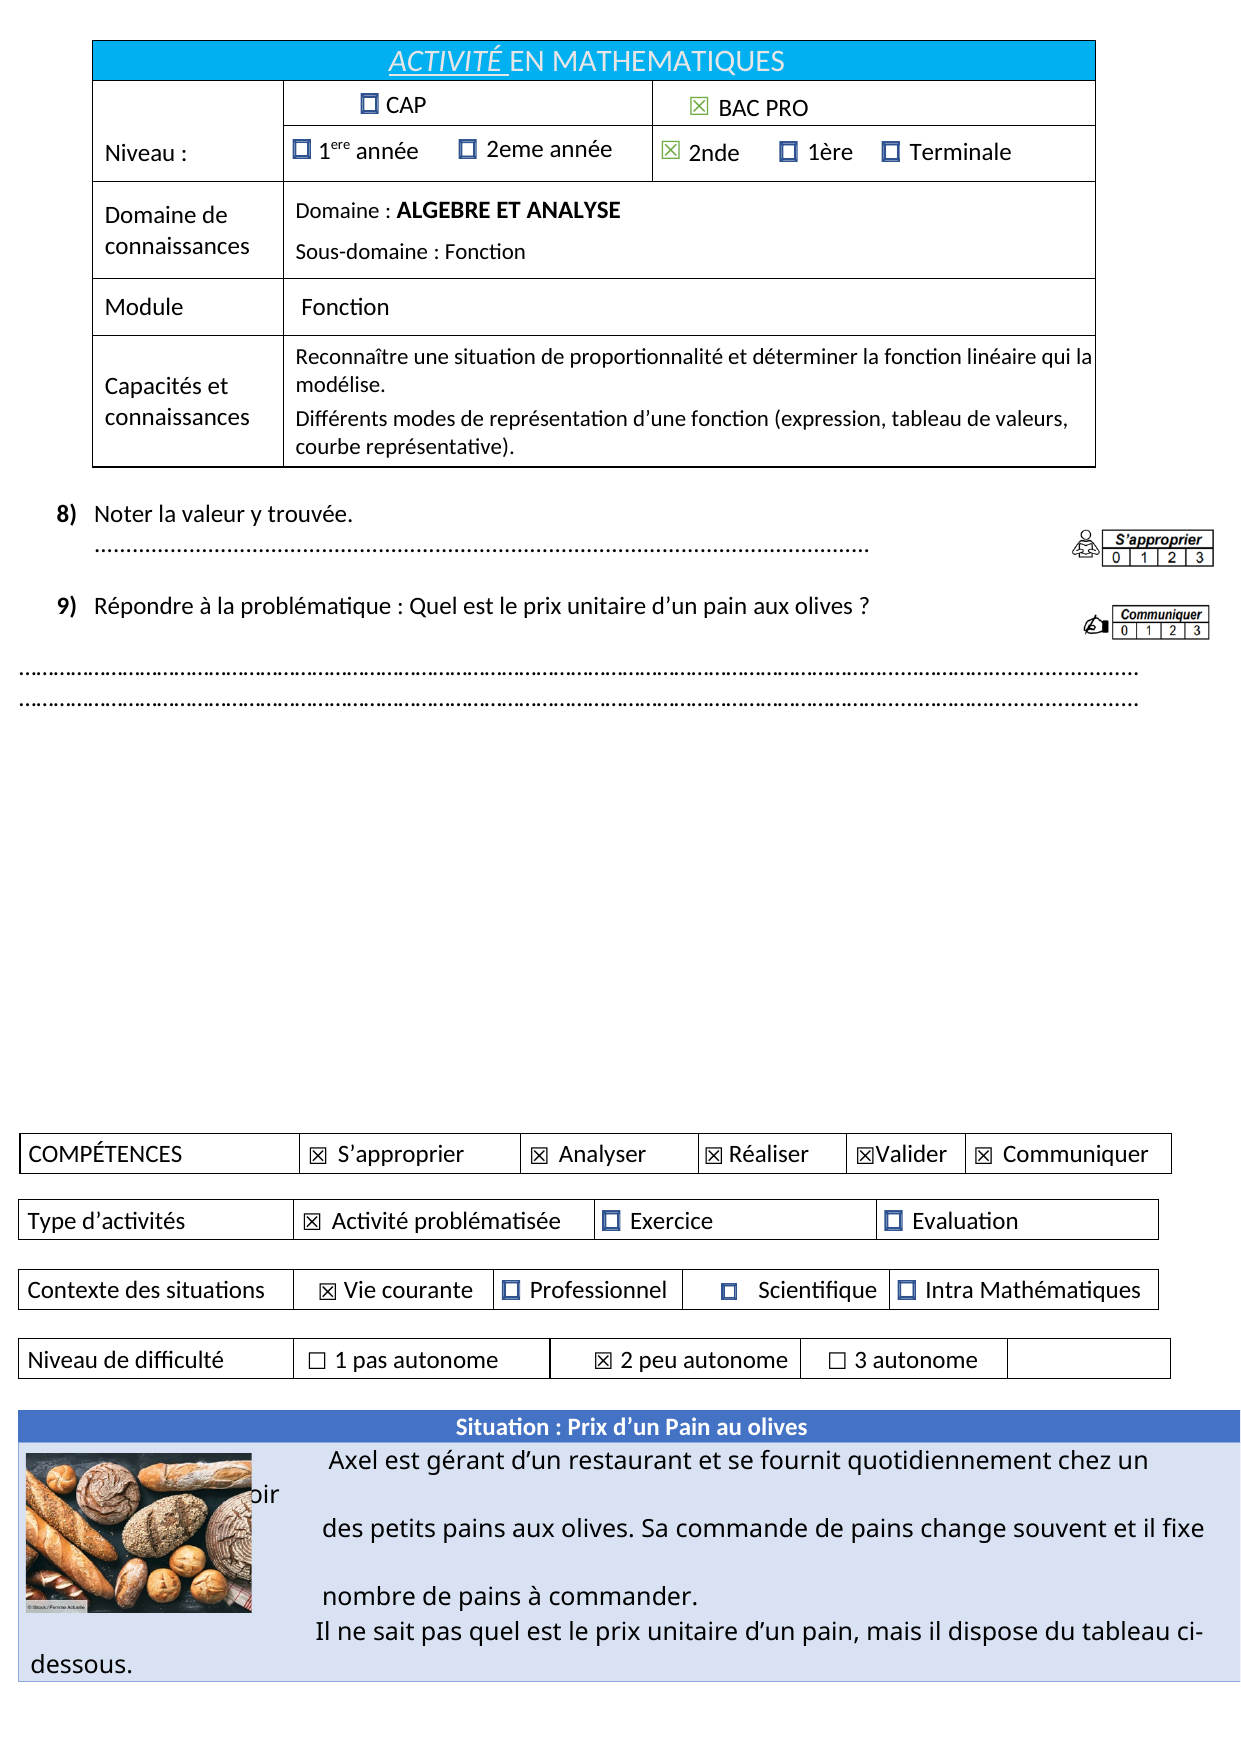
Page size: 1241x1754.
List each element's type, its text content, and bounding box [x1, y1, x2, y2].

table_header Intra Mathématiques [890, 1270, 1158, 1309]
table_header Activité problématisée [294, 1200, 594, 1239]
table_header Niveau de difficulté [19, 1339, 293, 1378]
table_header 1 pas autonome [294, 1339, 549, 1378]
table_header Professionnel [494, 1270, 682, 1309]
picture [897, 1280, 916, 1300]
table_cell 1ere année 2eme année [284, 126, 652, 181]
picture [25, 1453, 252, 1613]
table_cell Capacités et connaissances [93, 336, 283, 466]
table_header 2 peu autonome [551, 1339, 800, 1378]
picture [881, 141, 900, 162]
table_cell Niveau : [93, 81, 283, 181]
table_cell Domaine de connaissances [93, 182, 283, 278]
picture [721, 1283, 737, 1300]
table_header S’approprier [300, 1134, 520, 1173]
picture [360, 93, 379, 114]
picture [884, 1210, 903, 1231]
table_header Vie courante [294, 1270, 493, 1309]
picture [501, 1280, 521, 1300]
picture [1070, 528, 1215, 568]
list Noter la valeur y trouvée. [56, 498, 1169, 528]
text ……………………………………………………………………………………………………………………………………......…………........................ [19, 651, 1169, 682]
table_header Contexte des situations [19, 1270, 293, 1309]
table_header Situation : Prix d’un Pain au olives [19, 1411, 1240, 1442]
table_header Valider [847, 1134, 965, 1173]
table_header 3 autonome [801, 1339, 1007, 1378]
table_header Exercice [595, 1200, 876, 1239]
text ……………………………………………………………………………………………………………………………………......…………........................ [19, 682, 1169, 712]
table_header Communiquer [966, 1134, 1171, 1173]
table_header ACTIVITÉ EN MATHEMATIQUES [93, 41, 1095, 80]
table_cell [19, 1443, 1240, 1681]
table_header Scientifique [683, 1270, 889, 1309]
list ........................................................................................................................... [94, 528, 1070, 559]
table_cell Reconnaître une situation de proportionnalité et déterminer la fonction linéaire qui la modélise. Différents modes de représentation d’une fonction (expression, tableau de valeurs, courbe représentative). [284, 336, 1095, 466]
table_header Evaluation [877, 1200, 1158, 1239]
table_cell Domaine : ALGEBRE ET ANALYSE Sous-domaine : Fonction [284, 182, 1095, 278]
table_cell Fonction [284, 279, 1095, 334]
table_cell BAC PRO [653, 81, 1095, 125]
table_header Analyser [521, 1134, 698, 1173]
table_header Réaliser [699, 1134, 846, 1173]
picture [1077, 602, 1211, 641]
table_cell Module [93, 279, 283, 334]
picture [779, 141, 798, 162]
table_header [1008, 1339, 1170, 1378]
table_header Type d’activités [19, 1200, 293, 1239]
table_header COMPÉTENCES [21, 1134, 299, 1173]
picture [292, 139, 311, 159]
table_cell 2nde 1ère Terminale [653, 126, 1095, 181]
list Répondre à la problématique : Quel est le prix unitaire d’un pain aux olives ? [56, 590, 1169, 621]
table_cell CAP [284, 81, 652, 125]
picture [602, 1210, 621, 1231]
picture [458, 139, 477, 159]
